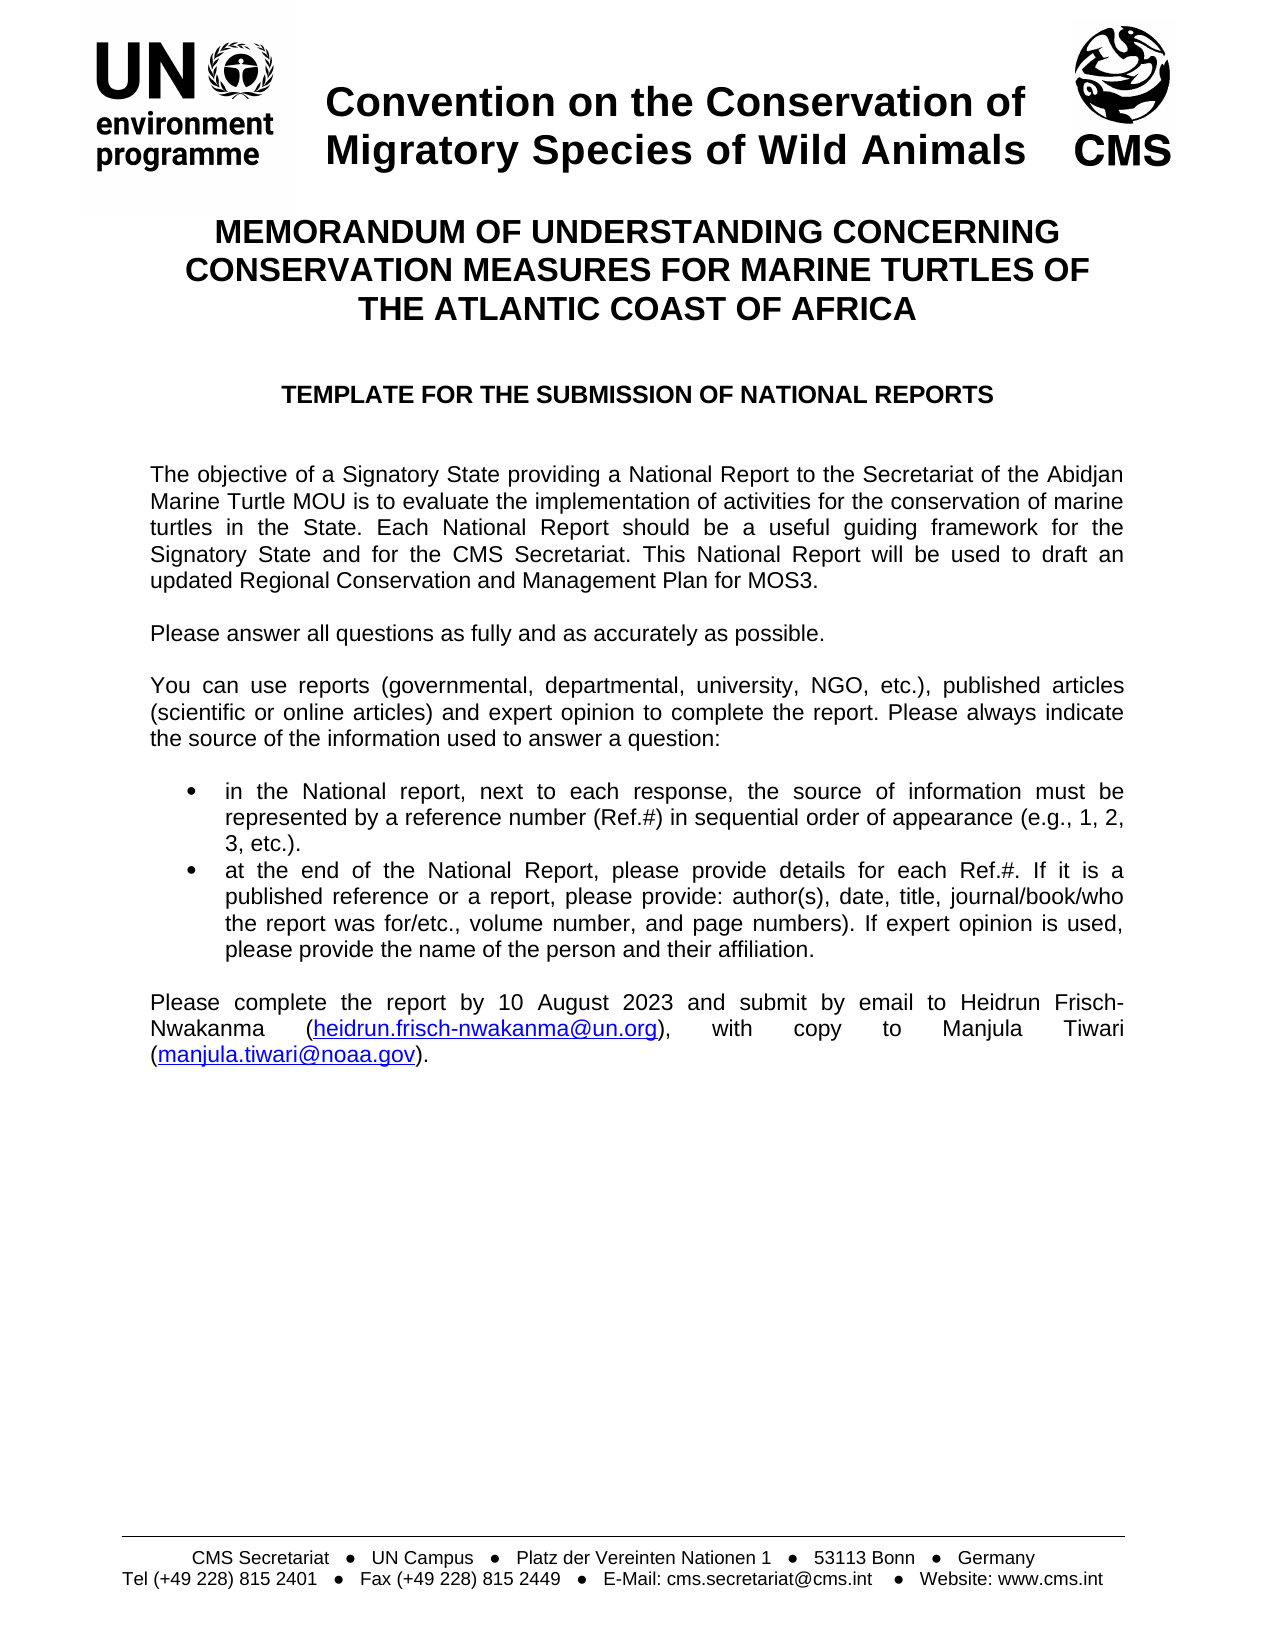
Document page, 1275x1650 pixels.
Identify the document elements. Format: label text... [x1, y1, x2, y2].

text Please answer all questions as fully and as accurately as possible. [150, 619, 1125, 646]
picture [1070, 19, 1177, 169]
picture [76, 0, 297, 218]
list at the end of the National Report, please provide details for each Ref.#. If it is a published reference or a report, please provide: author(s), date, title, journal/book/who the report was for/etc., volume number, and page numbers). If expert opinion is used, please provide the name of the person and their affiliation. [187, 857, 1125, 962]
list in the National report, next to each response, the source of information must be represented by a reference number (Ref.#) in sequential order of appearance (e.g., 1, 2, 3, etc.). [187, 778, 1125, 857]
text MEMORANDUM OF UNDERSTANDING CONCERNING CONSERVATION MEASURES FOR MARINE TURTLES OF THE ATLANTIC COAST OF AFRICA [150, 212, 1125, 327]
text Please complete the report by 10 August 2023 and submit by email to Heidrun Frisch-Nwakanma (heidrun.frisch-nwakanma@un.org), with copy to Manjula Tiwari (manjula.tiwari@noaa.gov). [150, 988, 1125, 1068]
text You can use reports (governmental, departmental, university, NGO, etc.), published articles (scientific or online articles) and expert opinion to complete the report. Please always indicate the source of the information used to answer a question: [150, 672, 1125, 751]
text The objective of a Signatory State providing a National Report to the Secretariat of the Abidjan Marine Turtle MOU is to evaluate the implementation of activities for the conservation of marine turtles in the State. Each National Report should be a useful guiding framework for the Signatory State and for the CMS Secretariat. This National Report will be used to draft an updated Regional Conservation and Management Plan for MOS3. [150, 461, 1125, 593]
text TEMPLATE FOR THE SUBMISSION OF NATIONAL REPORTS [150, 380, 1125, 409]
